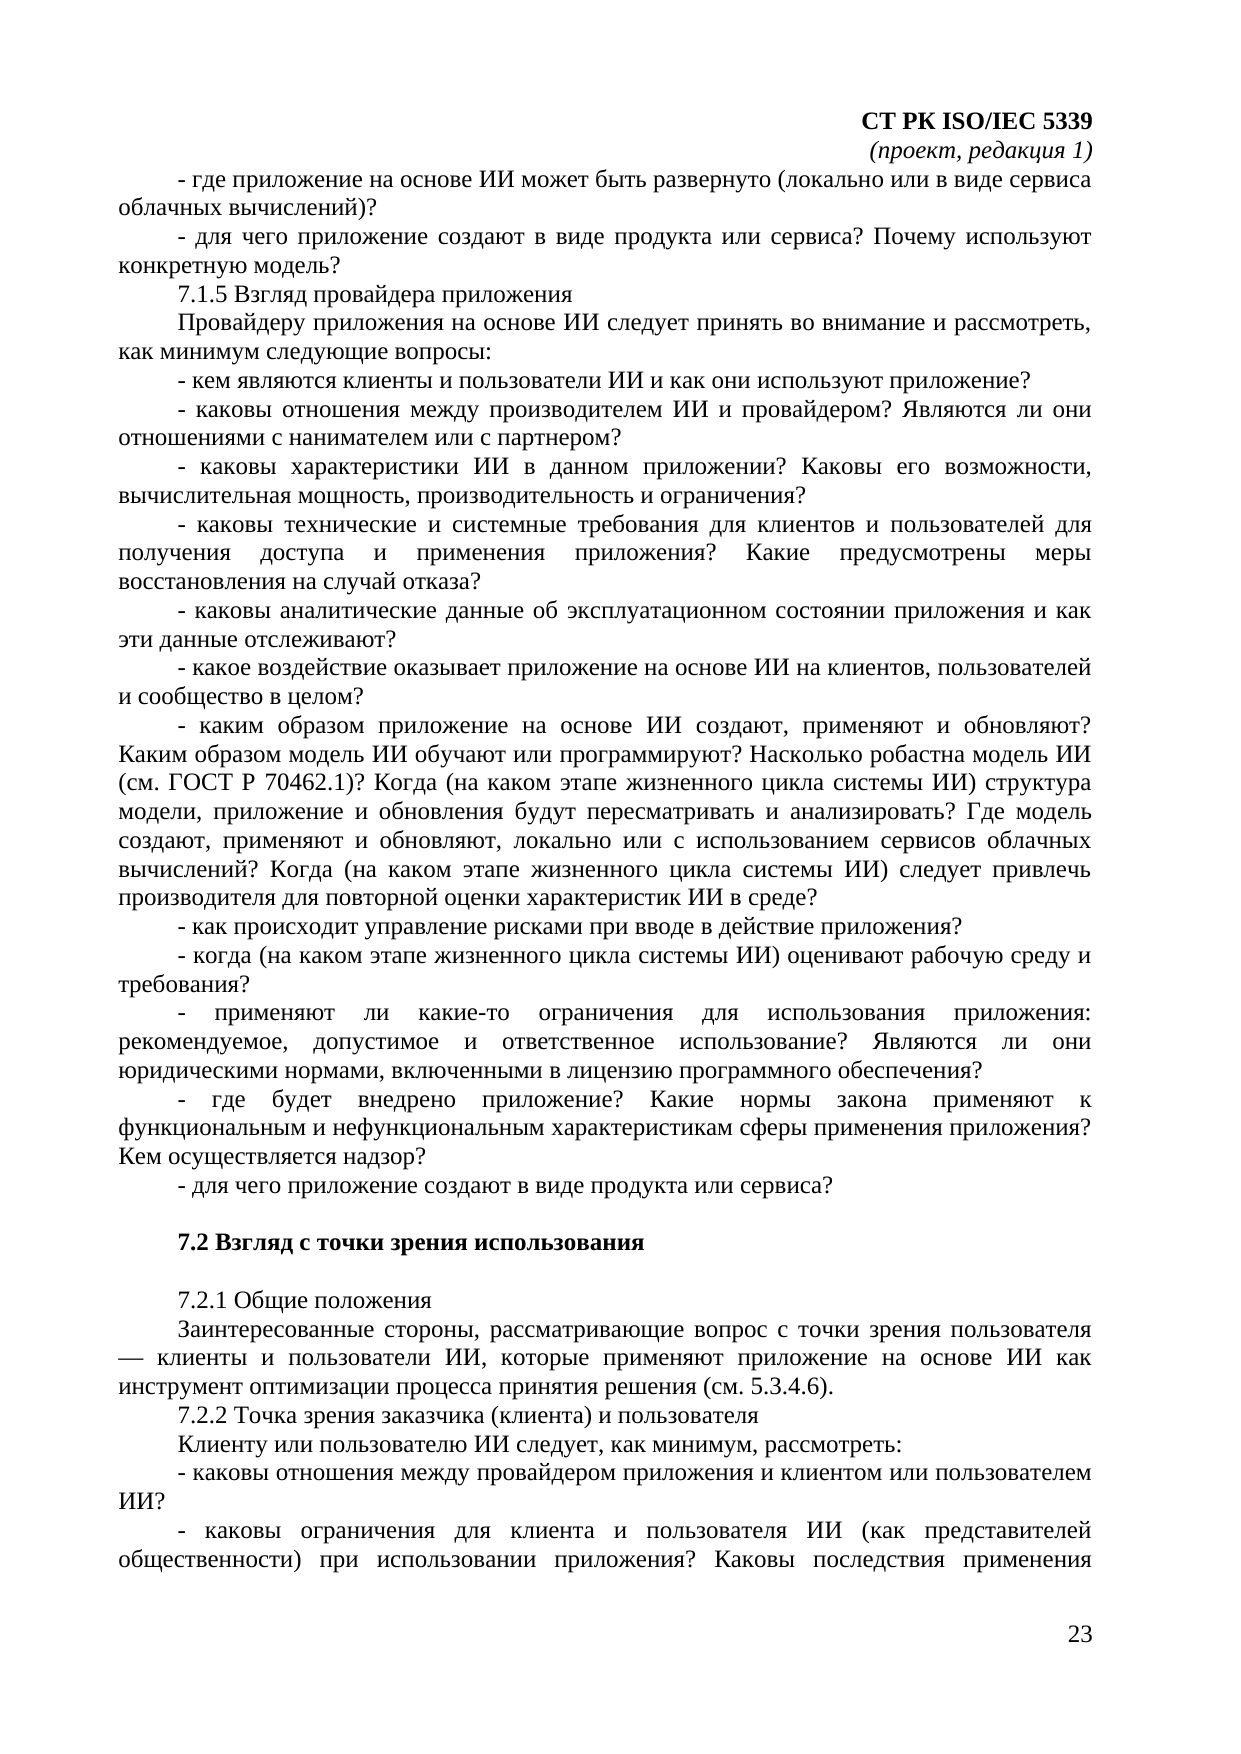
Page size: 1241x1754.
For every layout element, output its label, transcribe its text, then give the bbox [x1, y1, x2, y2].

text 7.2.2 Точка зрения заказчика (клиента) и пользователя [118, 1400, 1092, 1429]
text - каким образом приложение на основе ИИ создают, применяют и обновляют? Каким образом модель ИИ обучают или программируют? Насколько робастна модель ИИ (см. ГОСТ Р 70462.1)? Когда (на каком этапе жизненного цикла системы ИИ) структура модели, приложение и обновления будут пересматривать и анализировать? Где модель создают, применяют и обновляют, локально или с использованием сервисов облачных вычислений? Когда (на каком этапе жизненного цикла системы ИИ) следует привлечь производителя для повторной оценки характеристик ИИ в среде? [118, 710, 1092, 911]
text Провайдеру приложения на основе ИИ следует принять во внимание и рассмотреть, как минимум следующие вопросы: [118, 307, 1092, 365]
text 7.1.5 Взгляд провайдера приложения [118, 279, 1092, 307]
text - где приложение на основе ИИ может быть развернуто (локально или в виде сервиса облачных вычислений)? [118, 164, 1092, 221]
text 7.2.1 Общие положения [118, 1285, 1092, 1314]
text - для чего приложение создают в виде продукта или сервиса? Почему используют конкретную модель? [118, 221, 1092, 279]
text - какое воздействие оказывает приложение на основе ИИ на клиентов, пользователей и сообщество в целом? [118, 652, 1092, 710]
text - для чего приложение создают в виде продукта или сервиса? [118, 1170, 1092, 1199]
text - каковы характеристики ИИ в данном приложении? Каковы его возможности, вычислительная мощность, производительность и ограничения? [118, 451, 1092, 509]
text 7.2 Взгляд с точки зрения использования [118, 1227, 1092, 1256]
text Клиенту или пользователю ИИ следует, как минимум, рассмотреть: [118, 1429, 1092, 1457]
text - кем являются клиенты и пользователи ИИ и как они используют приложение? [118, 365, 1092, 394]
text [118, 1515, 1092, 1572]
text - каковы аналитические данные об эксплуатационном состоянии приложения и как эти данные отслеживают? [118, 595, 1092, 652]
text - каковы отношения между провайдером приложения и клиентом или пользователем ИИ? [118, 1457, 1092, 1515]
text Заинтересованные стороны, рассматривающие вопрос с точки зрения пользователя — клиенты и пользователи ИИ, которые применяют приложение на основе ИИ как инструмент оптимизации процесса принятия решения (см. 5.3.4.6). [118, 1314, 1092, 1400]
text - как происходит управление рисками при вводе в действие приложения? [118, 911, 1092, 940]
text - когда (на каком этапе жизненного цикла системы ИИ) оценивают рабочую среду и требования? [118, 940, 1092, 997]
text - где будет внедрено приложение? Какие нормы закона применяют к функциональным и нефункциональным характеристикам сферы применения приложения? Кем осуществляется надзор? [118, 1084, 1092, 1170]
text - применяют ли какие-то ограничения для использования приложения: рекомендуемое, допустимое и ответственное использование? Являются ли они юридическими нормами, включенными в лицензию программного обеспечения? [118, 997, 1092, 1084]
text - каковы отношения между производителем ИИ и провайдером? Являются ли они отношениями с нанимателем или с партнером? [118, 394, 1092, 451]
text - каковы технические и системные требования для клиентов и пользователей для получения доступа и применения приложения? Какие предусмотрены меры восстановления на случай отказа? [118, 509, 1092, 595]
